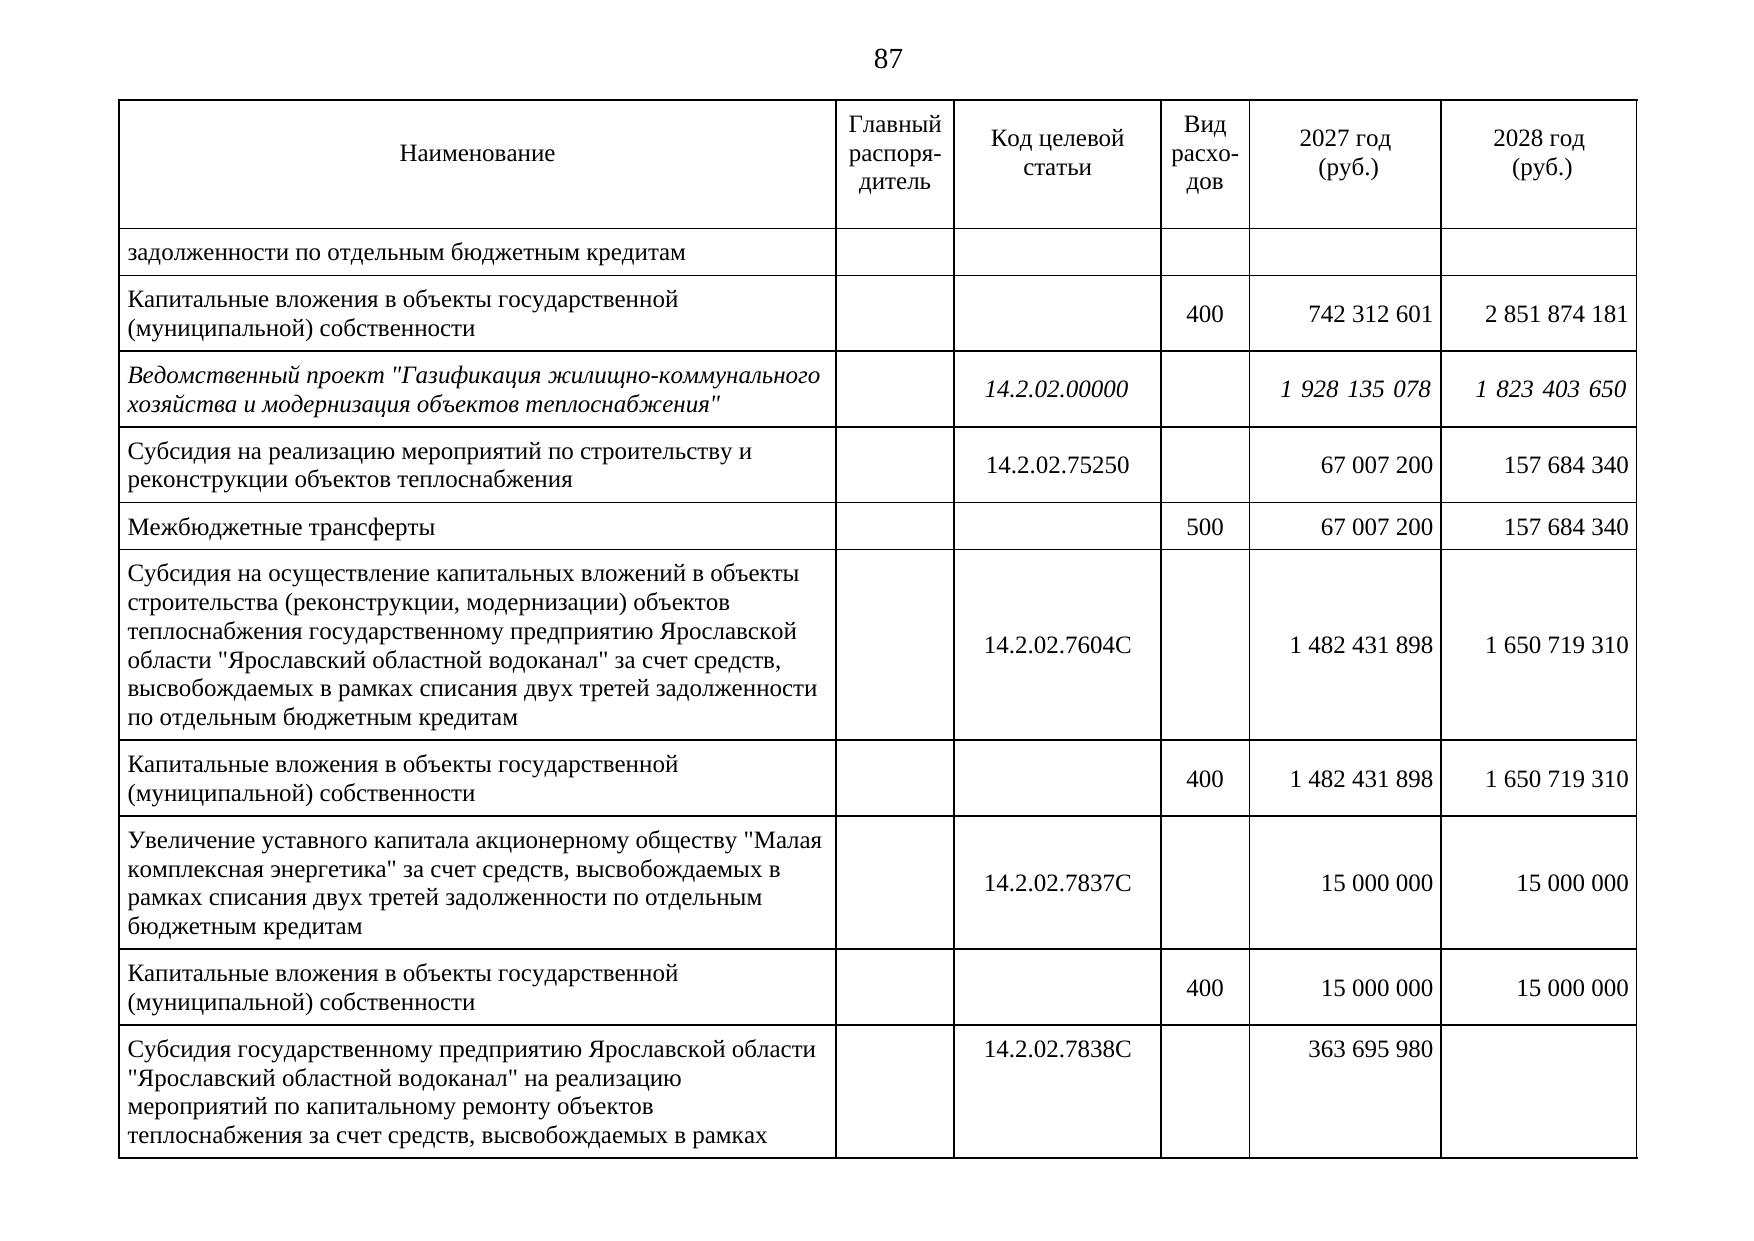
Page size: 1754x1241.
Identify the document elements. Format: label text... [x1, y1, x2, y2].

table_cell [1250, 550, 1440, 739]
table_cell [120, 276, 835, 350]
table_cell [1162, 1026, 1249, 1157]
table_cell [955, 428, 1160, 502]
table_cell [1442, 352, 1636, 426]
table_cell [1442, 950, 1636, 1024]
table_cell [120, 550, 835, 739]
table_header 2028 год (руб.) [1442, 101, 1636, 227]
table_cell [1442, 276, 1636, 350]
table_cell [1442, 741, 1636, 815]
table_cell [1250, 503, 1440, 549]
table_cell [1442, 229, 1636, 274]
table_header Код целевой статьи [955, 101, 1160, 227]
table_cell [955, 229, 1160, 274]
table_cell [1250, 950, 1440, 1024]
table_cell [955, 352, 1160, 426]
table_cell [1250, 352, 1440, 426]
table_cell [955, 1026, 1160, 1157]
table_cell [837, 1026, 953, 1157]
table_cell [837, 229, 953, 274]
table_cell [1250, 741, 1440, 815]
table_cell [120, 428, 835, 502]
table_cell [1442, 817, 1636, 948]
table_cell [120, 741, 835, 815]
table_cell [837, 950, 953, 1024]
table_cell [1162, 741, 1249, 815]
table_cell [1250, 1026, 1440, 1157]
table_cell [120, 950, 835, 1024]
table_header Вид расхо- дов [1162, 101, 1249, 227]
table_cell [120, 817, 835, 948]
table_header Главный распоря-дитель [837, 101, 953, 227]
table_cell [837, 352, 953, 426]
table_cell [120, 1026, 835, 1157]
table_header Наименование [120, 101, 835, 227]
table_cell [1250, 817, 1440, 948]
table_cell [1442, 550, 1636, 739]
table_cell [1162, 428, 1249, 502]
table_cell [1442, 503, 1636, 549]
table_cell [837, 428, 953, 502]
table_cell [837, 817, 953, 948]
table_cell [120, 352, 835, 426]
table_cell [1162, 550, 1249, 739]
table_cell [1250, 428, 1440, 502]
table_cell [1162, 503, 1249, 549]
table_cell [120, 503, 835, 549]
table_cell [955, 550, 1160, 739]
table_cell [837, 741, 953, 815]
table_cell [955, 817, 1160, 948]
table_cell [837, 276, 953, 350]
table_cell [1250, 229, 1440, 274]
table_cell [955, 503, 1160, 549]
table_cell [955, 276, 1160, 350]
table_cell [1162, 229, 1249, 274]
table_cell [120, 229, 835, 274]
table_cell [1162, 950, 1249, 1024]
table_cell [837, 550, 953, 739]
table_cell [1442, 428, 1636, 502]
table_header 2027 год (руб.) [1250, 101, 1440, 227]
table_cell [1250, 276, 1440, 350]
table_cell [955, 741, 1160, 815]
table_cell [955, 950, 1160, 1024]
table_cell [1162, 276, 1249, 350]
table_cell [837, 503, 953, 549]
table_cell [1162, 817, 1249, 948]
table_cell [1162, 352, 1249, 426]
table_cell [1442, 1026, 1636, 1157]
